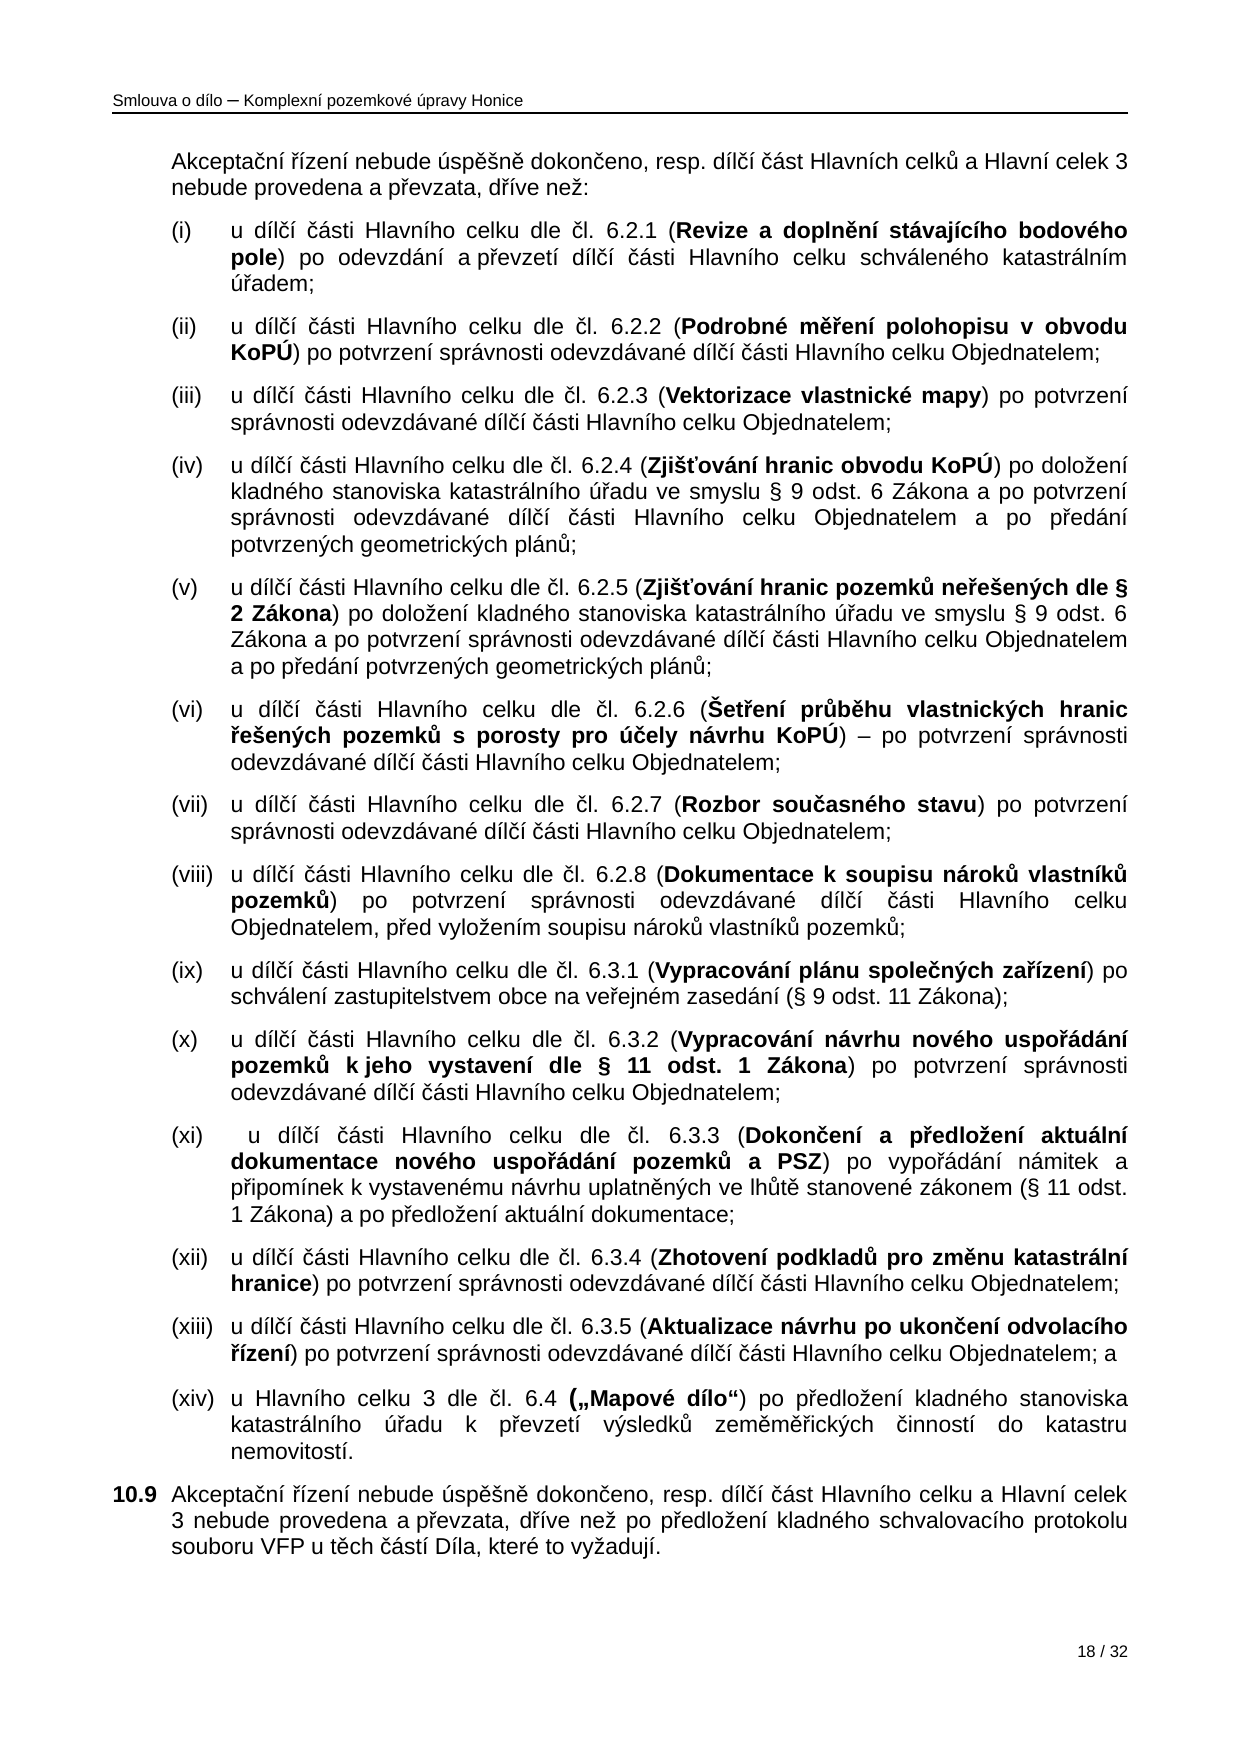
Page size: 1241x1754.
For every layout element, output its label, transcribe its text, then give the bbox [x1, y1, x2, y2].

text Akceptační řízení nebude úspěšně dokončeno, resp. dílčí část Hlavního celku a Hlavní celek 3 nebude provedena a převzata, dříve než po předložení kladného schvalovacího protokolu souboru VFP u těch částí Díla, které to vyžadují. [112, 1481, 1128, 1560]
list u dílčí části Hlavního celku dle čl. 6.3.5 (Aktualizace návrhu po ukončení odvolacího řízení) po potvrzení správnosti odevzdávané dílčí části Hlavního celku Objednatelem; a [171, 1313, 1128, 1366]
list u dílčí části Hlavního celku dle čl. 6.3.4 (Zhotovení podkladů pro změnu katastrální hranice) po potvrzení správnosti odevzdávané dílčí části Hlavního celku Objednatelem; [171, 1244, 1128, 1296]
list u dílčí části Hlavního celku dle čl. 6.2.2 (Podrobné měření polohopisu v obvodu KoPÚ) po potvrzení správnosti odevzdávané dílčí části Hlavního celku Objednatelem; [171, 313, 1128, 366]
list u dílčí části Hlavního celku dle čl. 6.2.3 (Vektorizace vlastnické mapy) po potvrzení správnosti odevzdávané dílčí části Hlavního celku Objednatelem; [171, 382, 1128, 435]
list u dílčí části Hlavního celku dle čl. 6.2.5 (Zjišťování hranic pozemků neřešených dle § 2 Zákona) po doložení kladného stanoviska katastrálního úřadu ve smyslu § 9 odst. 6 Zákona a po potvrzení správnosti odevzdávané dílčí části Hlavního celku Objednatelem a po předání potvrzených geometrických plánů; [171, 574, 1128, 679]
list Akceptační řízení nebude úspěšně dokončeno, resp. dílčí část Hlavních celků a Hlavní celek 3 nebude provedena a převzata, dříve než: [171, 148, 1128, 200]
list u dílčí části Hlavního celku dle čl. 6.2.4 (Zjišťování hranic obvodu KoPÚ) po doložení kladného stanoviska katastrálního úřadu ve smyslu § 9 odst. 6 Zákona a po potvrzení správnosti odevzdávané dílčí části Hlavního celku Objednatelem a po předání potvrzených geometrických plánů; [171, 452, 1128, 557]
list u dílčí části Hlavního celku dle čl. 6.2.6 (Šetření průběhu vlastnických hranic řešených pozemků s porosty pro účely návrhu KoPÚ) – po potvrzení správnosti odevzdávané dílčí části Hlavního celku Objednatelem; [171, 696, 1128, 775]
list u dílčí části Hlavního celku dle čl. 6.3.3 (Dokončení a předložení aktuální dokumentace nového uspořádání pozemků a PSZ) po vypořádání námitek a připomínek k vystavenému návrhu uplatněných ve lhůtě stanovené zákonem (§ 11 odst. 1 Zákona) a po předložení aktuální dokumentace; [171, 1122, 1128, 1227]
list u dílčí části Hlavního celku dle čl. 6.3.2 (Vypracování návrhu nového uspořádání pozemků k jeho vystavení dle § 11 odst. 1 Zákona) po potvrzení správnosti odevzdávané dílčí části Hlavního celku Objednatelem; [171, 1026, 1128, 1105]
list u dílčí části Hlavního celku dle čl. 6.2.7 (Rozbor současného stavu) po potvrzení správnosti odevzdávané dílčí části Hlavního celku Objednatelem; [171, 791, 1128, 844]
list u dílčí části Hlavního celku dle čl. 6.2.8 (Dokumentace k soupisu nároků vlastníků pozemků) po potvrzení správnosti odevzdávané dílčí části Hlavního celku Objednatelem, před vyložením soupisu nároků vlastníků pozemků; [171, 861, 1128, 940]
list u dílčí části Hlavního celku dle čl. 6.2.1 (Revize a doplnění stávajícího bodového pole) po odevzdání a převzetí dílčí části Hlavního celku schváleného katastrálním úřadem; [171, 217, 1128, 296]
list u Hlavního celku 3 dle čl. 6.4 („Mapové dílo“) po předložení kladného stanoviska katastrálního úřadu k převzetí výsledků zeměměřických činností do katastru nemovitostí. [171, 1382, 1128, 1464]
list u dílčí části Hlavního celku dle čl. 6.3.1 (Vypracování plánu společných zařízení) po schválení zastupitelstvem obce na veřejném zasedání (§ 9 odst. 11 Zákona); [171, 957, 1128, 1009]
